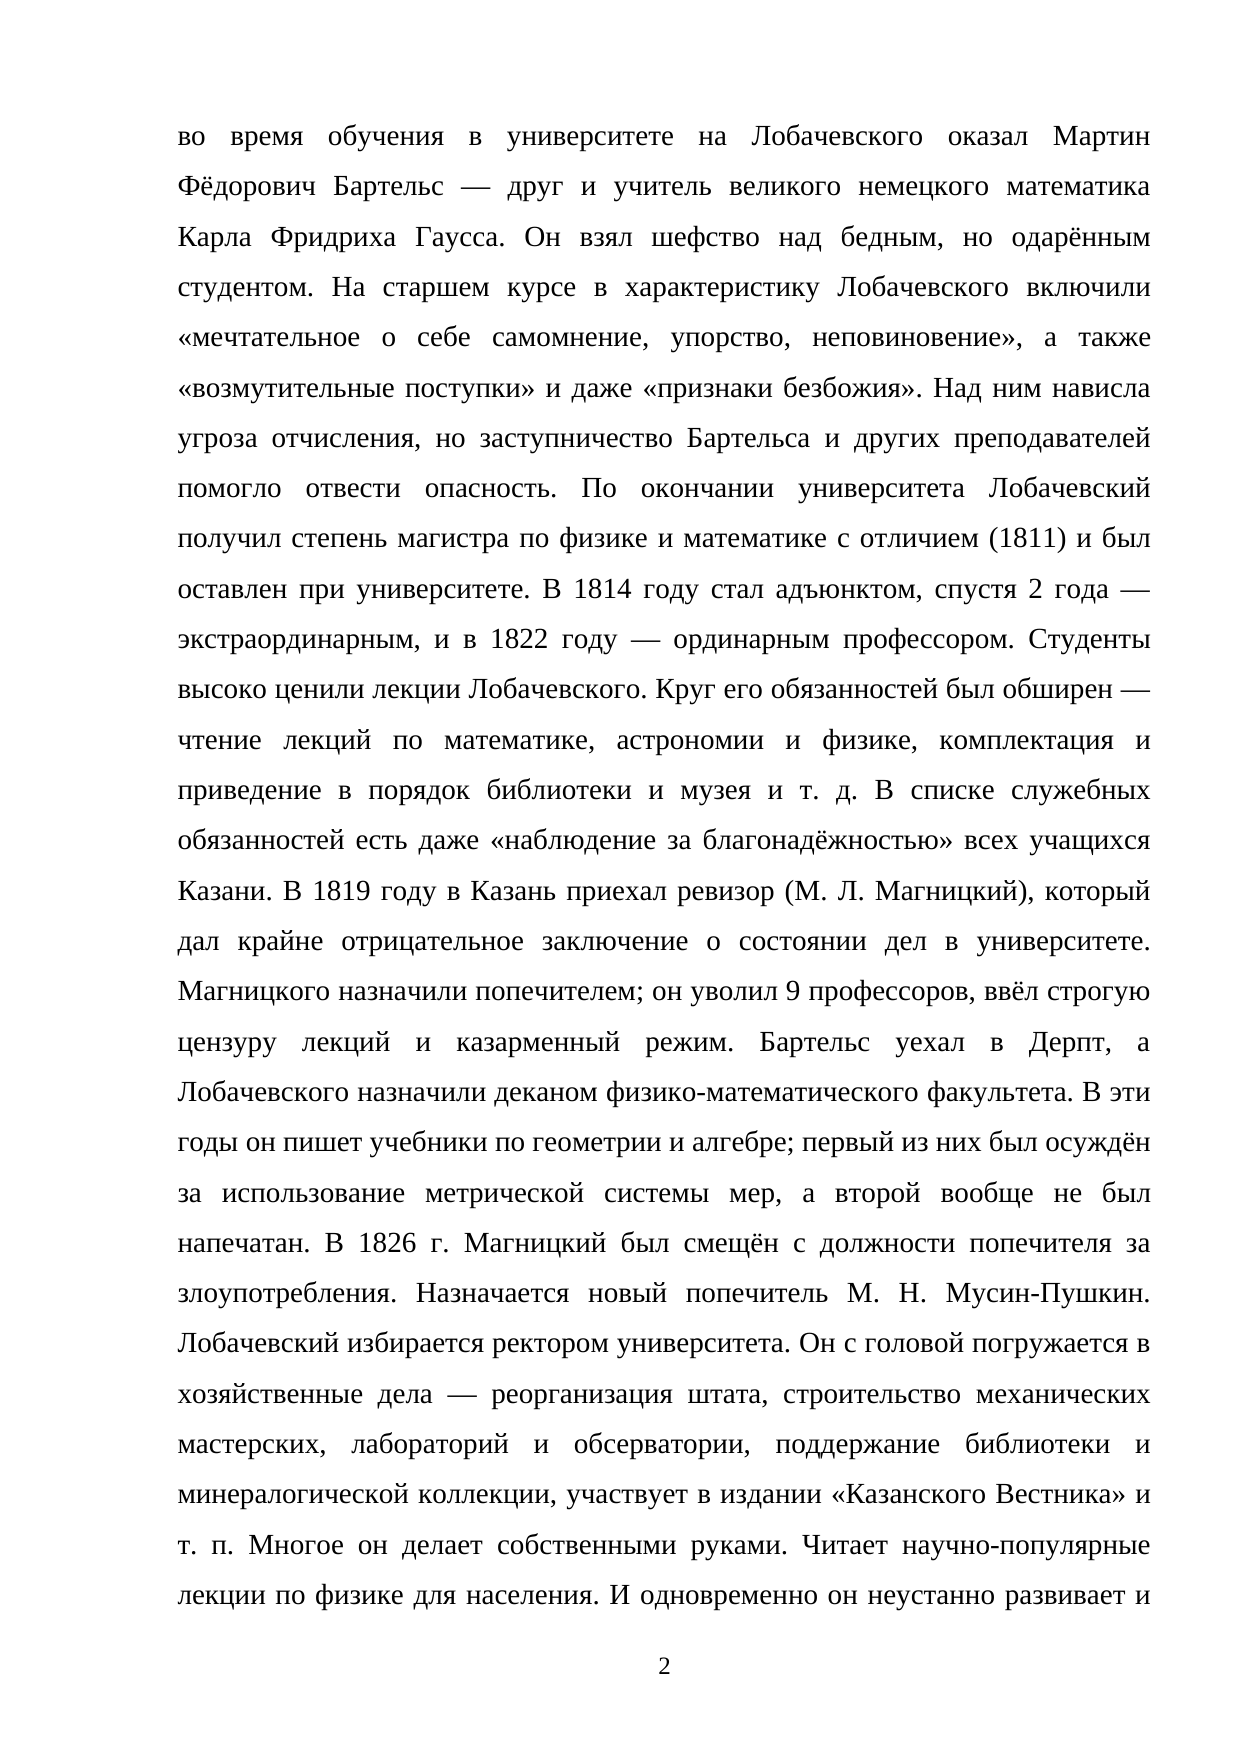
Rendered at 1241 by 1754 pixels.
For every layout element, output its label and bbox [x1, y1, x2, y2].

text [177, 118, 1152, 1611]
